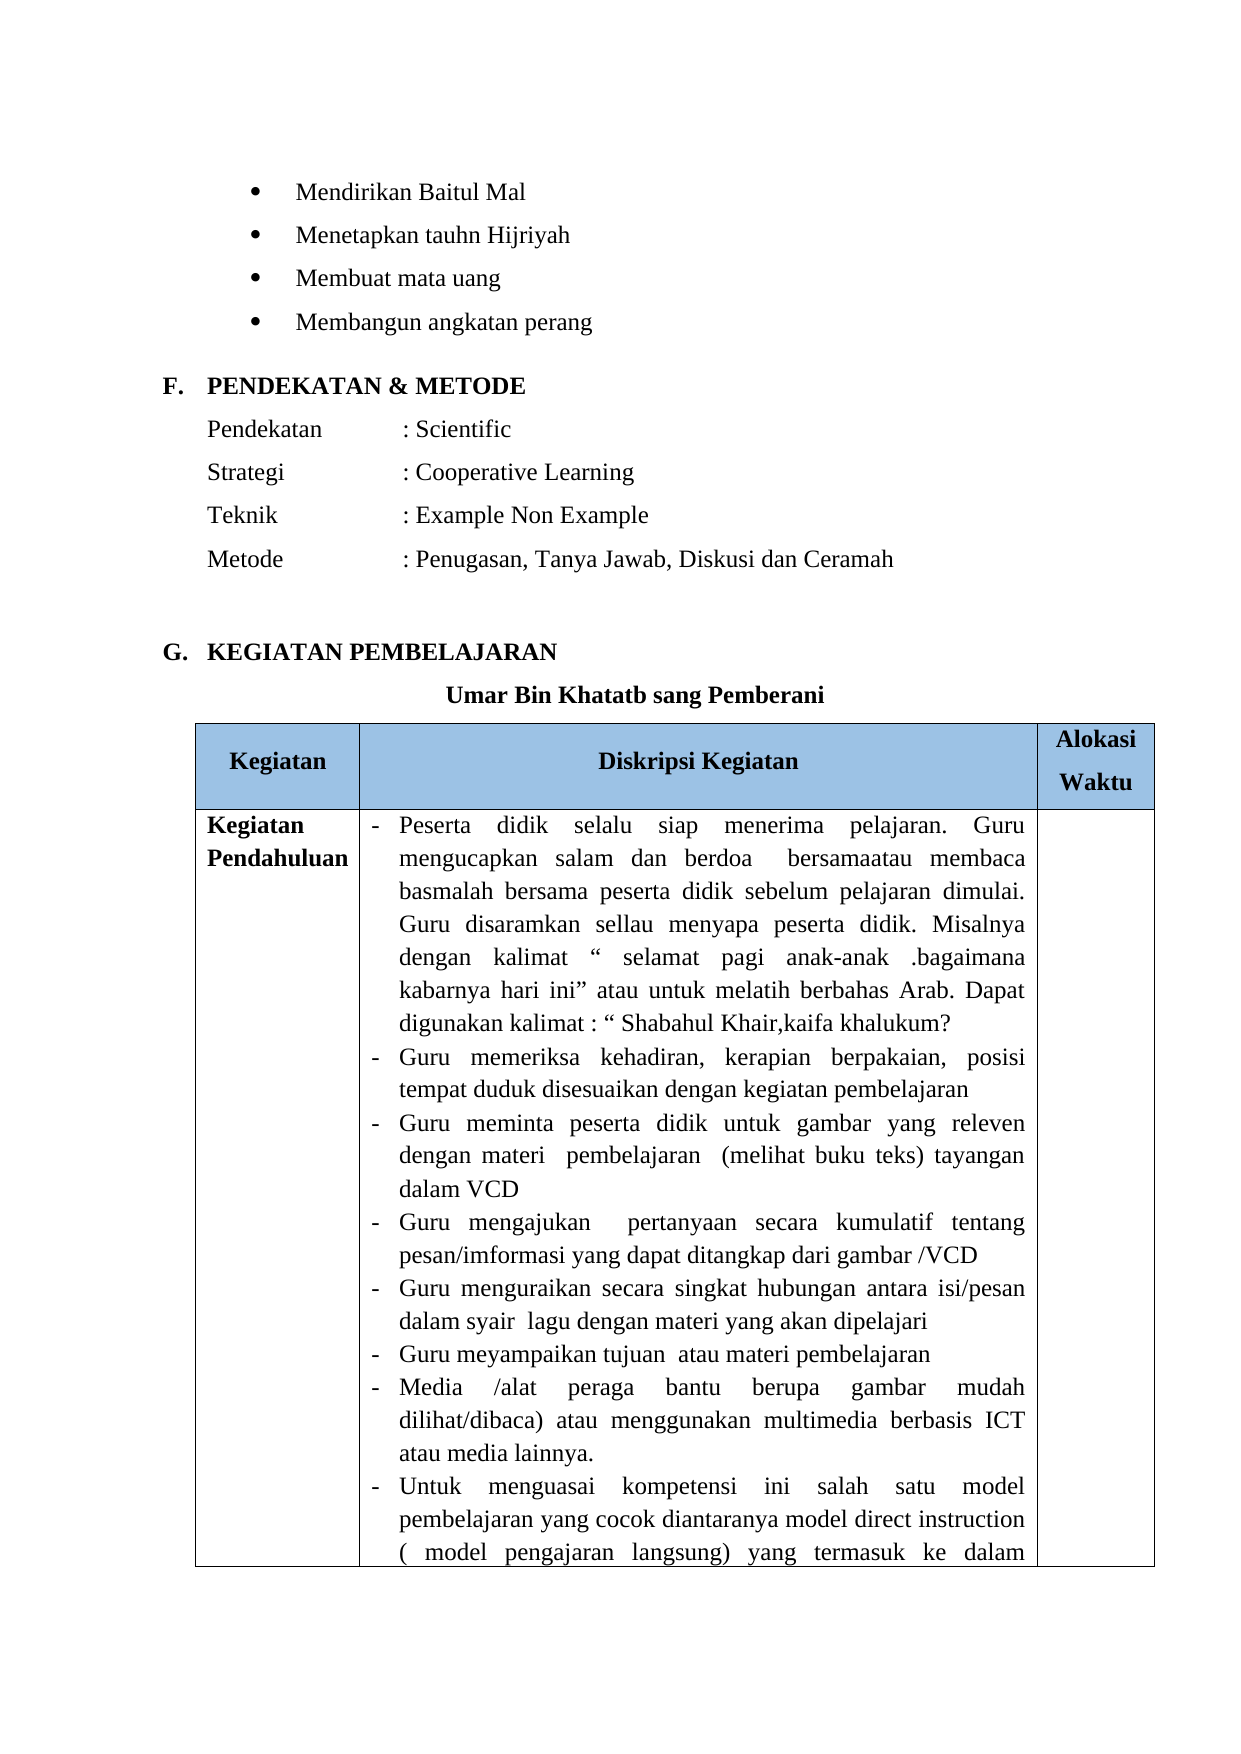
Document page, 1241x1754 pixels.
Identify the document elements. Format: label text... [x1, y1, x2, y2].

list Teknik : Example Non Example [207, 501, 1063, 529]
list Pendekatan : Scientific [207, 414, 1063, 443]
list Menetapkan tauhn Hijriyah [251, 220, 1063, 249]
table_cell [360, 810, 1037, 1566]
table_header Diskripsi Kegiatan [360, 724, 1037, 809]
list KEGIATAN PEMBELAJARAN [162, 637, 1063, 666]
list Strategi : Cooperative Learning [207, 457, 1063, 486]
list Membuat mata uang [251, 263, 1063, 292]
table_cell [196, 810, 359, 1566]
list Umar Bin Khatatb sang Pemberani [207, 680, 1063, 709]
table_header Kegiatan [196, 724, 359, 809]
list Metode : Penugasan, Tanya Jawab, Diskusi dan Ceramah [207, 544, 1063, 572]
list Mendirikan Baitul Mal [251, 177, 1063, 206]
list Membangun angkatan perang [251, 307, 1063, 335]
table_cell [1038, 810, 1154, 1566]
list PENDEKATAN & METODE [162, 371, 1063, 400]
table_header Alokasi Waktu [1038, 724, 1154, 809]
